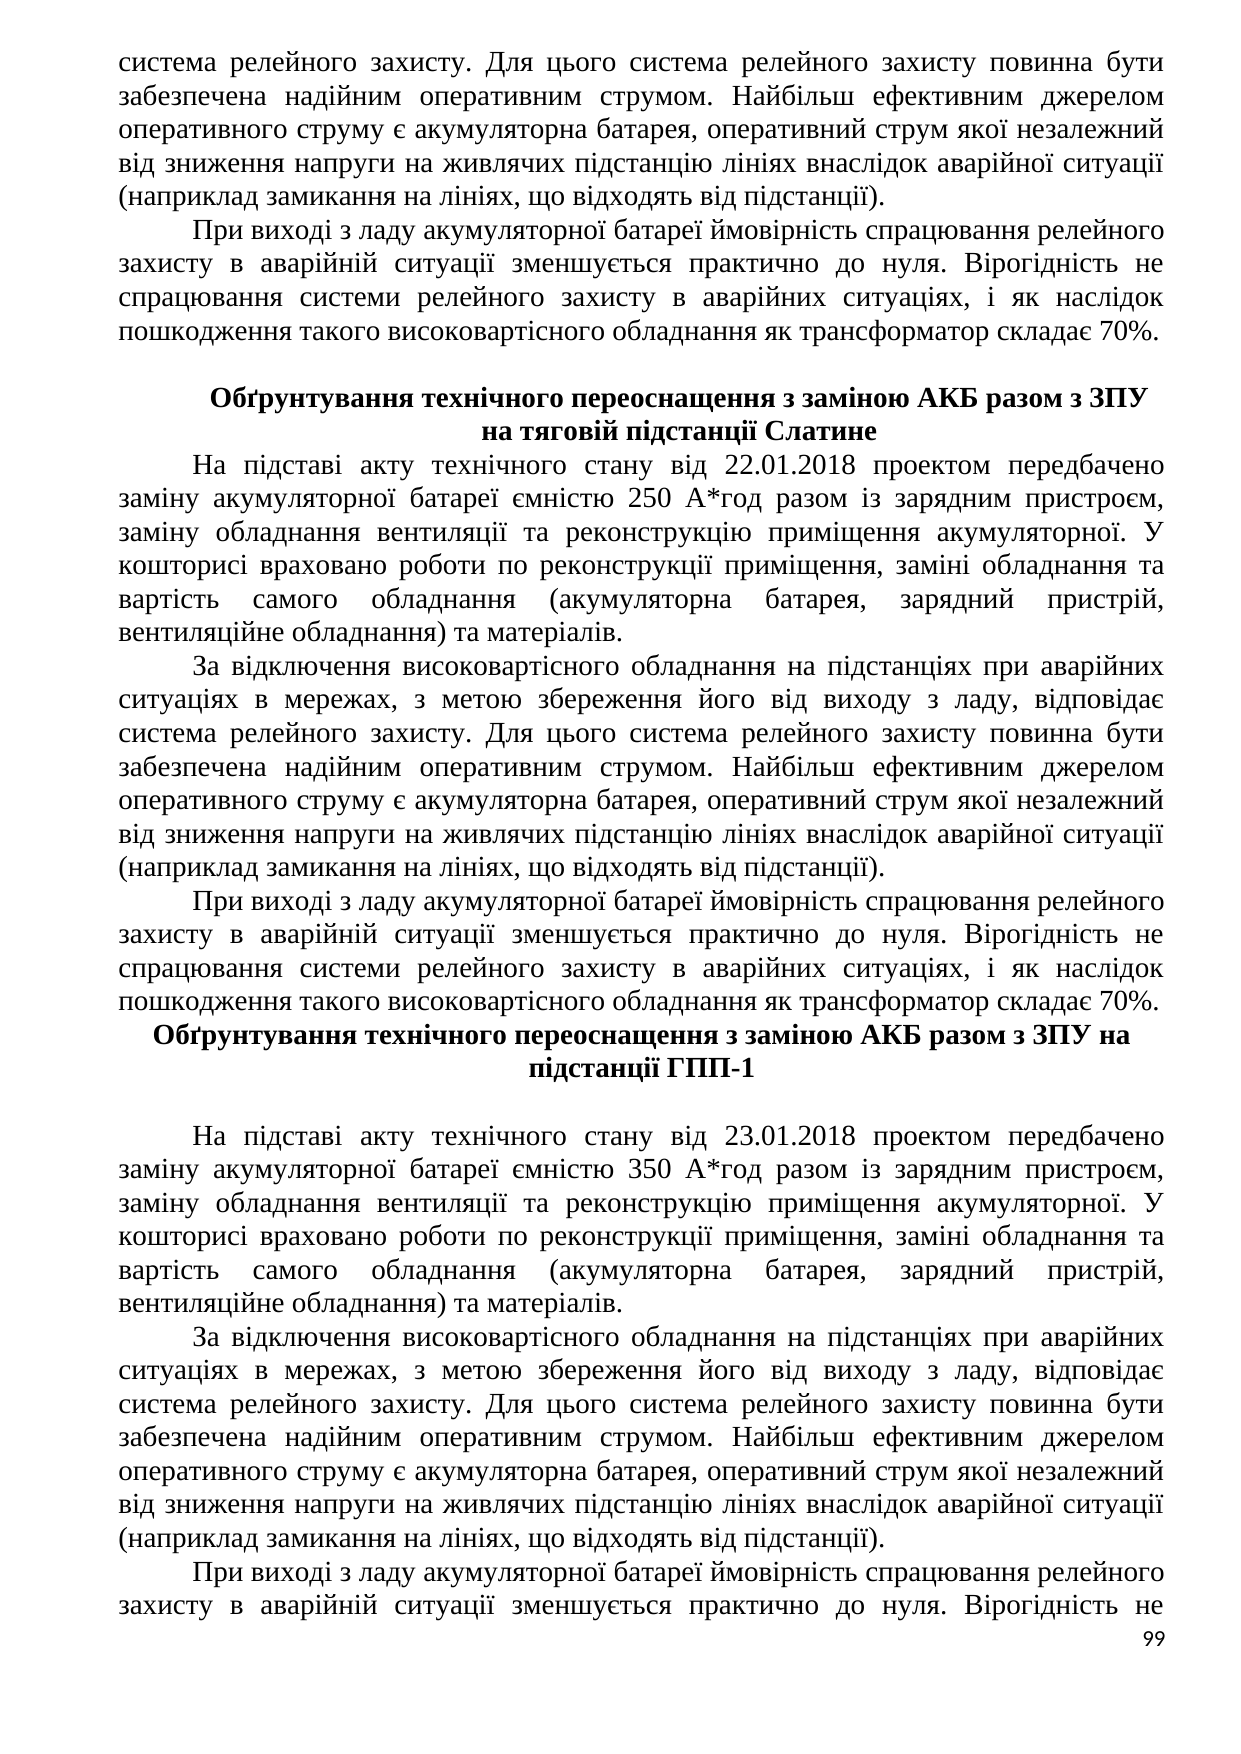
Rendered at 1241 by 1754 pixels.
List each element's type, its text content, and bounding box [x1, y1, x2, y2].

list Обґрунтування технічного переоснащення з заміною АКБ разом з ЗПУ на підстанції ГПП-1 [118, 1017, 1165, 1084]
text На підставі акту технічного стану від 23.01.2018 проектом передбачено заміну акумуляторної батареї ємністю 350 А*год разом із зарядним пристроєм, заміну обладнання вентиляції та реконструкцію приміщення акумуляторної. У кошторисі враховано роботи по реконструкції приміщення, заміні обладнання та вартість самого обладнання (акумуляторна батарея, зарядний пристрій, вентиляційне обладнання) та матеріалів. [118, 1118, 1165, 1319]
text На підставі акту технічного стану від 22.01.2018 проектом передбачено заміну акумуляторної батареї ємністю 250 А*год разом із зарядним пристроєм, заміну обладнання вентиляції та реконструкцію приміщення акумуляторної. У кошторисі враховано роботи по реконструкції приміщення, заміні обладнання та вартість самого обладнання (акумуляторна батарея, зарядний пристрій, вентиляційне обладнання) та матеріалів. [118, 447, 1165, 648]
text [118, 1554, 1165, 1621]
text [118, 44, 1165, 212]
text Обґрунтування технічного переоснащення з заміною АКБ разом з ЗПУ на тяговій підстанції Слатине [193, 380, 1165, 447]
